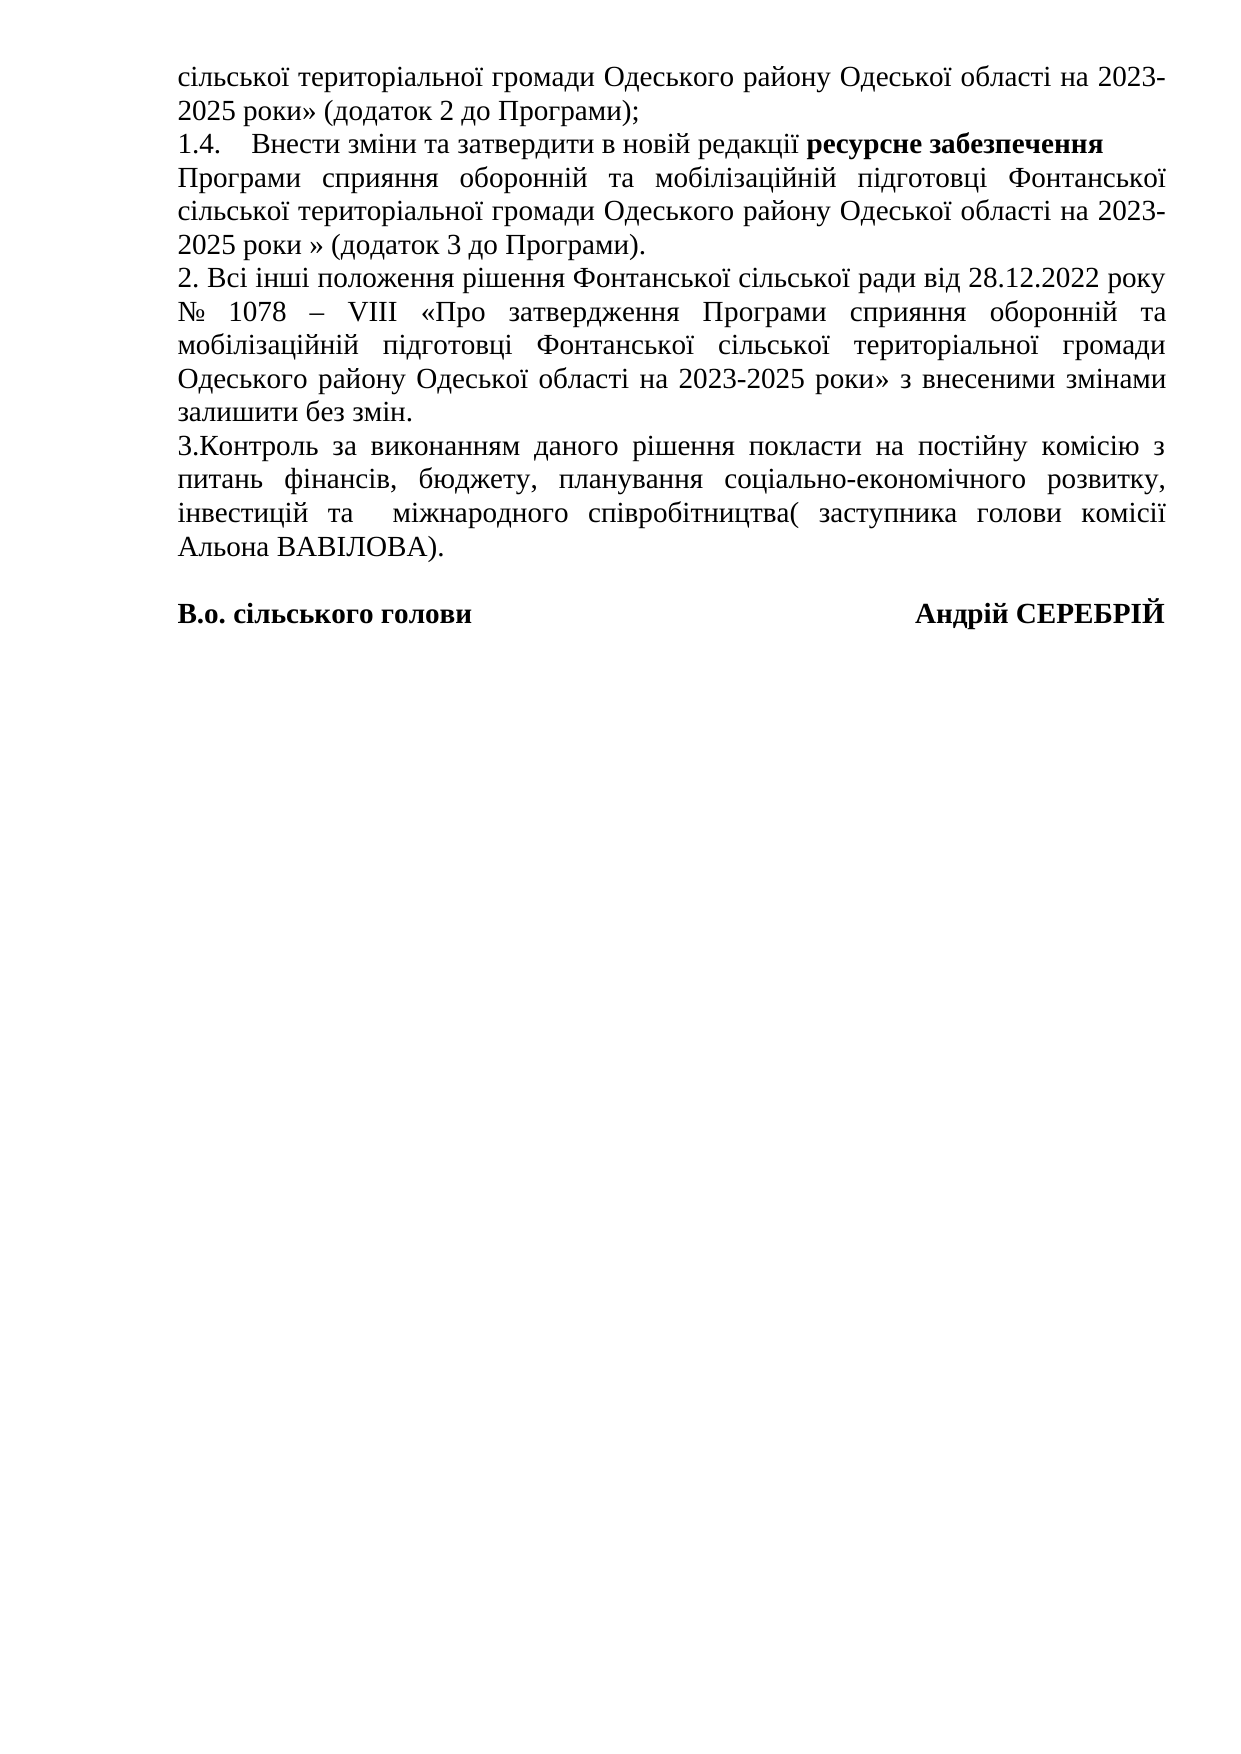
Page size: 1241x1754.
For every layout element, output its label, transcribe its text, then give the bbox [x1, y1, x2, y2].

list 3.Контроль за виконанням даного рішення покласти на постійну комісію з питань фінансів, бюджету, планування соціально-економічного розвитку, інвестицій та міжнародного співробітництва( заступника голови комісії Альона ВАВІЛОВА). [177, 428, 1167, 562]
text Програми сприяння оборонній та мобілізаційній підготовці Фонтанської сільської територіальної громади Одеського району Одеської області на 2023-2025 роки » (додаток 3 до Програми). [177, 160, 1167, 260]
text В.о. сільського голови Андрій СЕРЕБРІЙ [177, 596, 1167, 629]
text 1.4. Внести зміни та затвердити в новій редакції ресурсне забезпечення [177, 126, 1167, 160]
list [177, 59, 1167, 126]
text 2. Всі інші положення рішення Фонтанської сільської ради від 28.12.2022 року № 1078 – VIII «Про затвердження Програми сприяння оборонній та мобілізаційній підготовці Фонтанської сільської територіальної громади Одеського району Одеської області на 2023-2025 роки» з внесеними змінами залишити без змін. [177, 260, 1167, 428]
